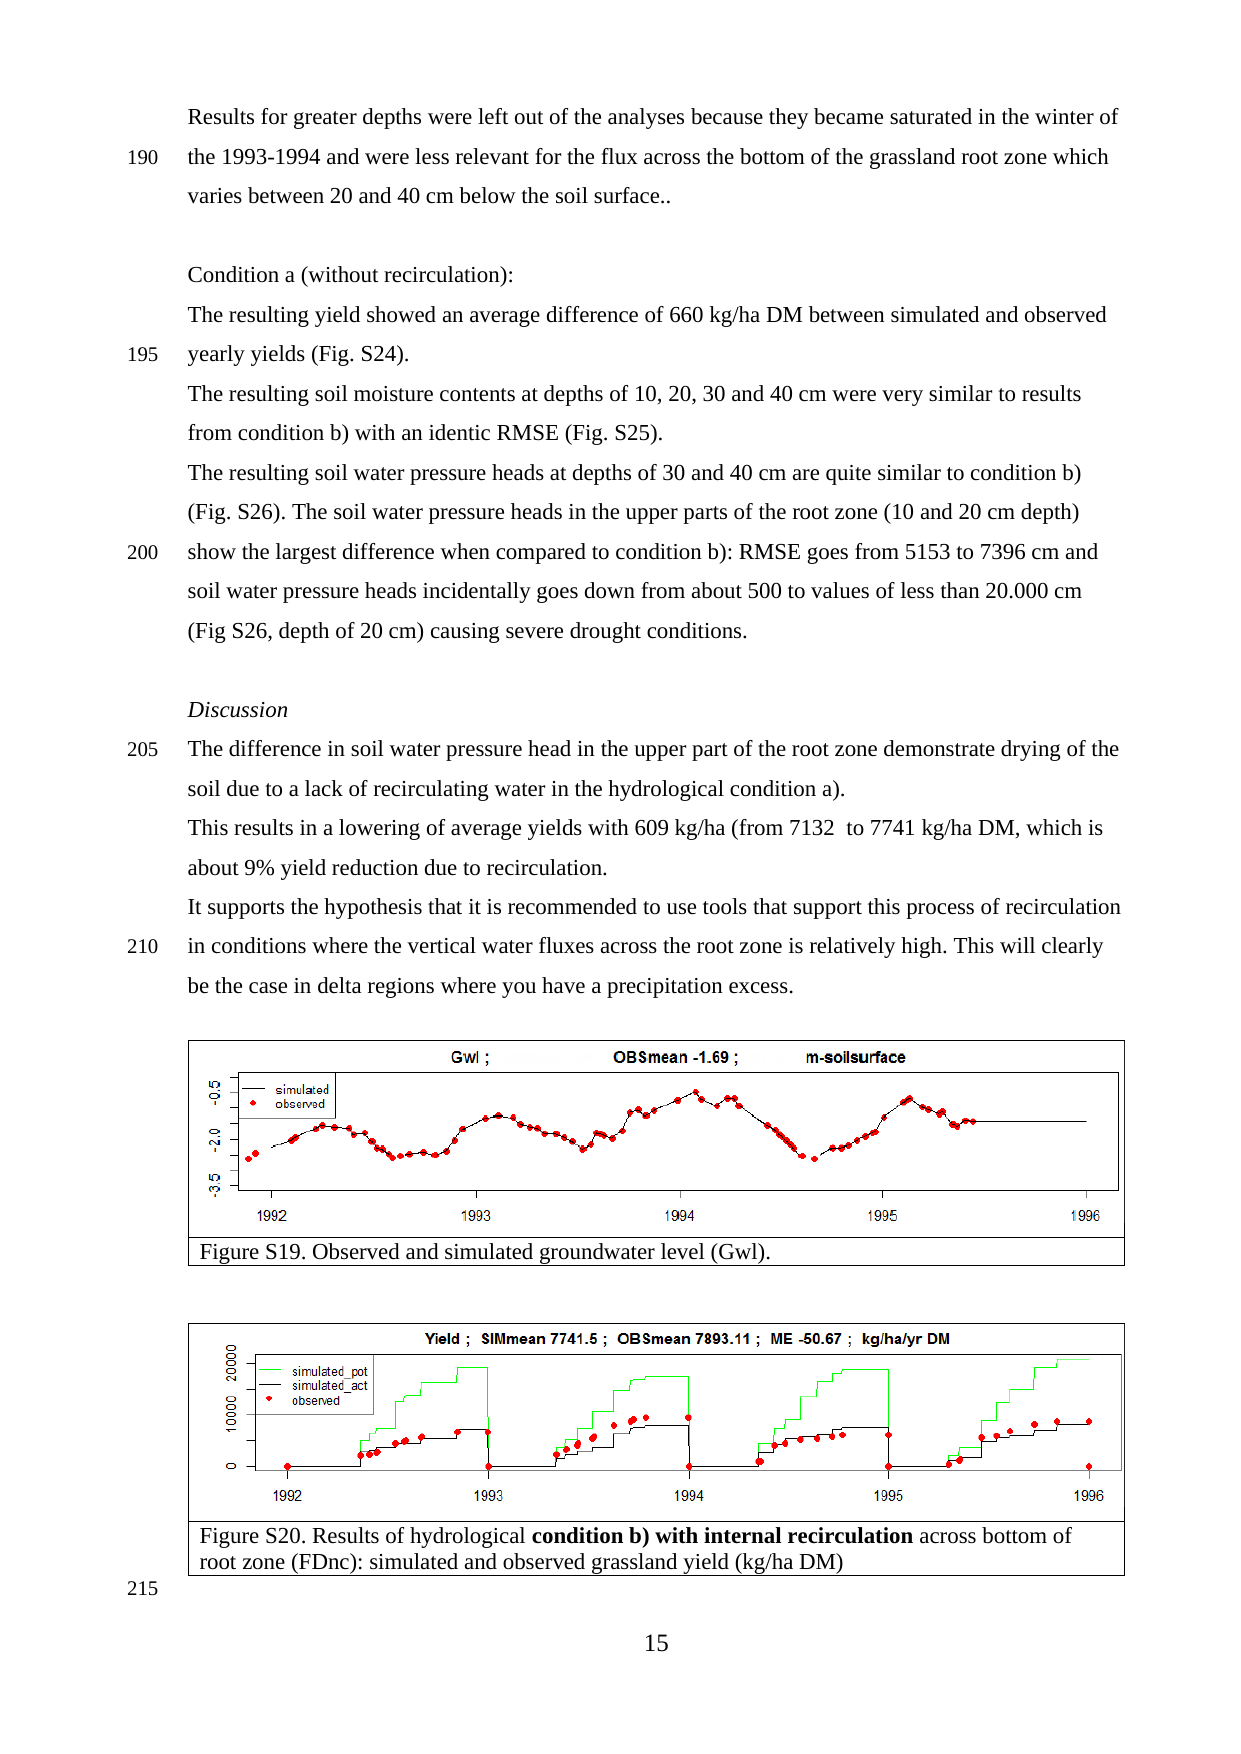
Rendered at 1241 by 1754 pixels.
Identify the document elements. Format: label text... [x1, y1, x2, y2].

table_header [189, 1041, 1124, 1237]
text Results for greater depths were left out of the analyses because they became saturated in the winter of the 1993-1994 and were less relevant for the flux across the bottom of the grassland root zone which varies between 20 and 40 cm below the soil surface.. [187, 103, 1125, 209]
picture [199, 1041, 1125, 1223]
text The resulting soil moisture contents at depths of 10, 20, 30 and 40 cm were very similar to results from condition b) with an identic RMSE (Fig. S25). [187, 380, 1125, 446]
picture [199, 1324, 1125, 1507]
text Condition a (without recirculation): [187, 261, 1125, 288]
table_cell Figure S19. Observed and simulated groundwater level (Gwl). [189, 1238, 1124, 1264]
text The difference in soil water pressure head in the upper part of the root zone demonstrate drying of the soil due to a lack of recirculating water in the hydrological condition a). [187, 735, 1125, 801]
table_cell Figure S20. Results of hydrological condition b) with internal recirculation across bottom of root zone (FDnc): simulated and observed grassland yield (kg/ha DM) [189, 1522, 1124, 1574]
text Discussion [187, 696, 1125, 722]
text It supports the hypothesis that it is recommended to use tools that support this process of recirculation in conditions where the vertical water fluxes across the root zone is relatively high. This will clearly be the case in delta regions where you have a precipitation excess. [187, 893, 1125, 998]
table_header [189, 1324, 1124, 1521]
text This results in a lowering of average yields with 609 kg/ha (from 7132 to 7741 kg/ha DM, which is about 9% yield reduction due to recirculation. [187, 814, 1125, 880]
text The resulting yield showed an average difference of 660 kg/ha DM between simulated and observed yearly yields (Fig. S24). [187, 301, 1125, 367]
text The resulting soil water pressure heads at depths of 30 and 40 cm are quite similar to condition b) (Fig. S26). The soil water pressure heads in the upper parts of the root zone (10 and 20 cm depth) show the largest difference when compared to condition b): RMSE goes from 5153 to 7396 cm and soil water pressure heads incidentally goes down from about 500 to values of less than 20.000 cm (Fig S26, depth of 20 cm) causing severe drought conditions. [187, 459, 1125, 643]
